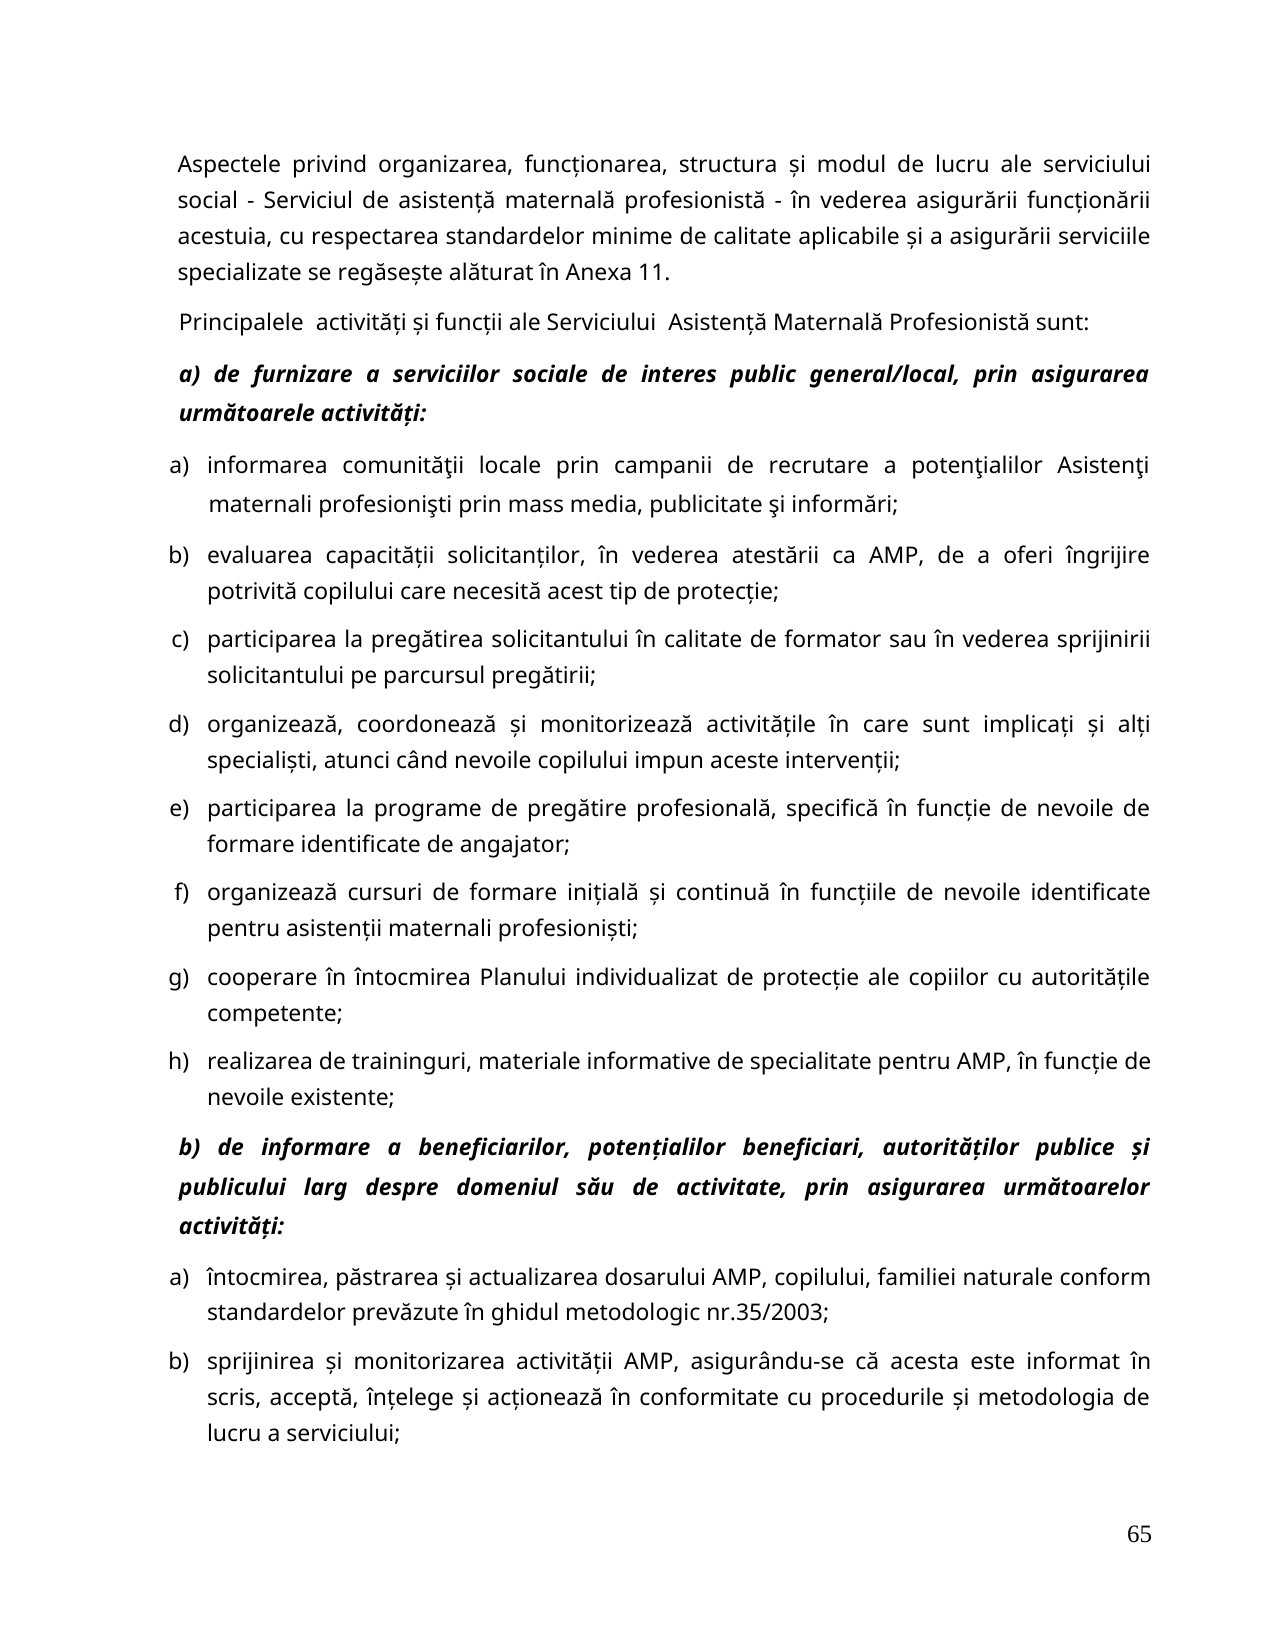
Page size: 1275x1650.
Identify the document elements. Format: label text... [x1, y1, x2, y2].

list participarea la pregătirea solicitantului în calitate de formator sau în vederea sprijinirii solicitantului pe parcursul pregătirii; [189, 623, 1152, 690]
text a) de furnizare a serviciilor sociale de interes public general/local, prin asigurarea următoarele activităţi: [177, 356, 1152, 430]
text Aspectele privind organizarea, funcţionarea, structura și modul de lucru ale serviciului social - Serviciul de asistenţă maternală profesionistă - în vederea asigurării funcţionării acestuia, cu respectarea standardelor minime de calitate aplicabile şi a asigurării serviciile specializate se regăsește alăturat în Anexa 11. [177, 148, 1152, 287]
list cooperare în întocmirea Planului individualizat de protecţie ale copiilor cu autorităţile competente; [189, 961, 1152, 1028]
list evaluarea capacităţii solicitanţilor, în vederea atestării ca AMP, de a oferi îngrijire potrivită copilului care necesită acest tip de protecţie; [189, 539, 1152, 606]
list organizează, coordonează şi monitorizează activităţile în care sunt implicaţi şi alţi specialişti, atunci când nevoile copilului impun aceste intervenţii; [189, 708, 1152, 775]
list organizează cursuri de formare iniţială şi continuă în funcţiile de nevoile identificate pentru asistenţii maternali profesionişti; [189, 876, 1152, 943]
list participarea la programe de pregătire profesională, specifică în funcţie de nevoile de formare identificate de angajator; [189, 792, 1152, 859]
text b) de informare a beneficiarilor, potenţialilor beneficiari, autorităţilor publice şi publicului larg despre domeniul său de activitate, prin asigurarea următoarelor activităţi: [177, 1129, 1152, 1243]
text Principalele activităţi şi funcţii ale Serviciului Asistenţă Maternală Profesionistă sunt: [177, 304, 1152, 338]
list informarea comunităţii locale prin campanii de recrutare a potenţialilor Asistenţi maternali profesionişti prin mass media, publicitate şi informări; [189, 447, 1152, 521]
list realizarea de traininguri, materiale informative de specialitate pentru AMP, în funcţie de nevoile existente; [189, 1045, 1152, 1112]
list întocmirea, păstrarea şi actualizarea dosarului AMP, copilului, familiei naturale conform standardelor prevăzute în ghidul metodologic nr.35/2003; [189, 1260, 1152, 1328]
list sprijinirea şi monitorizarea activităţii AMP, asigurându-se că acesta este informat în scris, acceptă, înţelege şi acţionează în conformitate cu procedurile şi metodologia de lucru a serviciului; [189, 1345, 1152, 1448]
